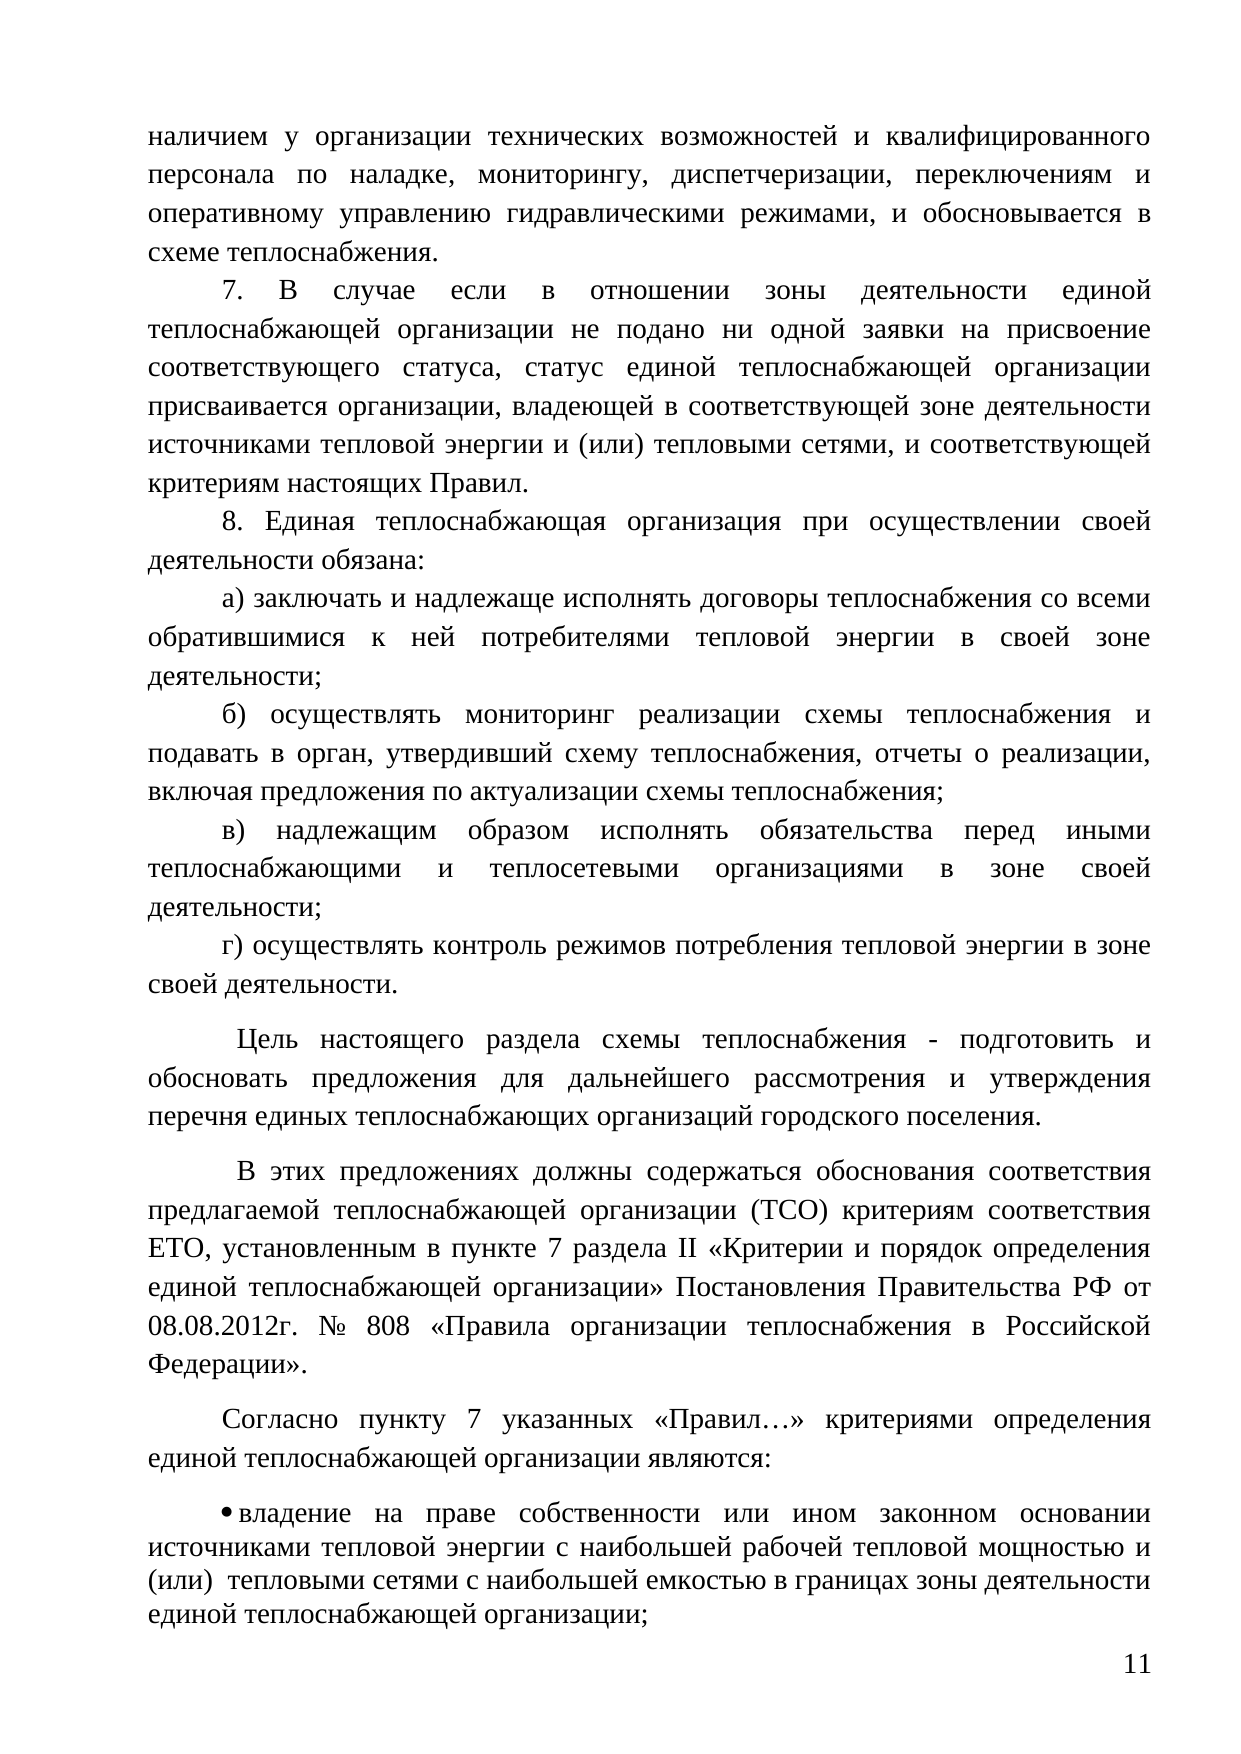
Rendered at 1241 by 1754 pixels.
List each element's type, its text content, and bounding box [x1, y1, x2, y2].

text В этих предложениях должны содержаться обоснования соответствия предлагаемой теплоснабжающей организации (ТСО) критериям соответствия ЕТО, установленным в пункте 7 раздела II «Критерии и порядок определения единой теплоснабжающей организации» Постановления Правительства РФ от 08.08.2012г. № 808 «Правила организации теплоснабжения в Российской Федерации». [148, 1153, 1152, 1380]
text Цель настоящего раздела схемы теплоснабжения - подготовить и обосновать предложения для дальнейшего рассмотрения и утверждения перечня единых теплоснабжающих организаций городского поселения. [148, 1021, 1152, 1132]
list 7. В случае если в отношении зоны деятельности единой теплоснабжающей организации не подано ни одной заявки на присвоение соответствующего статуса, статус единой теплоснабжающей организации присваивается организации, владеющей в соответствующей зоне деятельности источниками тепловой энергии и (или) тепловыми сетями, и соответствующей критериям настоящих Правил. [148, 272, 1152, 498]
list а) заключать и надлежаще исполнять договоры теплоснабжения со всеми обратившимися к ней потребителями тепловой энергии в своей зоне деятельности; [148, 581, 1152, 691]
list г) осуществлять контроль режимов потребления тепловой энергии в зоне своей деятельности. [148, 927, 1152, 999]
list владение на праве собственности или ином законном основании источниками тепловой энергии с наибольшей рабочей тепловой мощностью и (или) тепловыми сетями с наибольшей емкостью в границах зоны деятельности единой теплоснабжающей организации; [148, 1495, 1152, 1629]
list в) надлежащим образом исполнять обязательства перед иными теплоснабжающими и теплосетевыми организациями в зоне своей деятельности; [148, 812, 1152, 922]
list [148, 118, 1152, 267]
list б) осуществлять мониторинг реализации схемы теплоснабжения и подавать в орган, утвердивший схему теплоснабжения, отчеты о реализации, включая предложения по актуализации схемы теплоснабжения; [148, 696, 1152, 807]
text Согласно пункту 7 указанных «Правил…» критериями определения единой теплоснабжающей организации являются: [148, 1401, 1152, 1473]
list 8. Единая теплоснабжающая организация при осуществлении своей деятельности обязана: [148, 503, 1152, 576]
